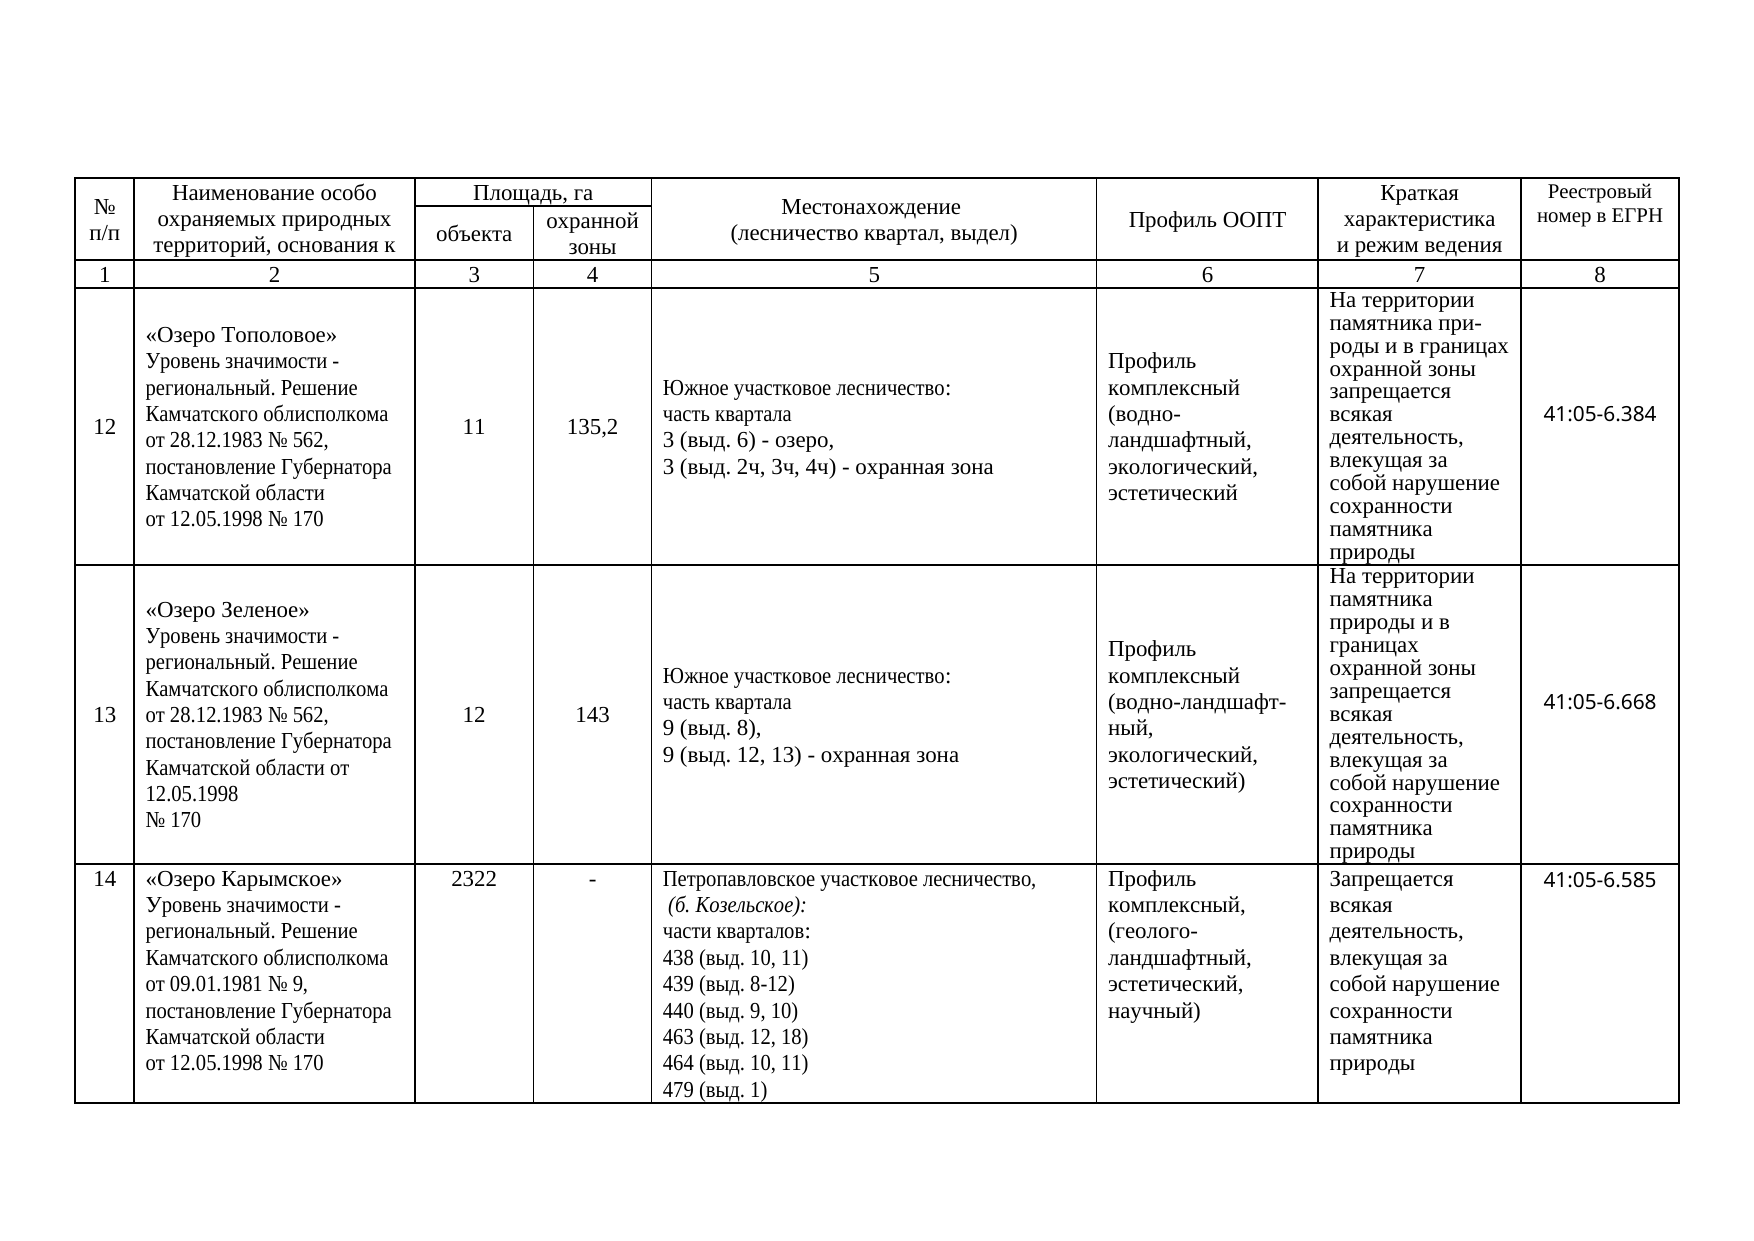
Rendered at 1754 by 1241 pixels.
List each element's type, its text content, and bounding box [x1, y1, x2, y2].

table_cell 2 [135, 261, 414, 287]
table_cell 6 [1097, 261, 1317, 287]
table_header № п/п [76, 179, 133, 259]
table_cell 12 [416, 566, 533, 863]
table_cell На территории памятника природы и в границах охранной зоны запрещается всякая деятельность, влекущая за собой нарушение сохранности памятника природы [1319, 566, 1520, 863]
table_cell 41:05-6.668 [1522, 566, 1678, 863]
table_cell Запрещается всякая деятельность, влекущая за собой нарушение сохранности памятника природы [1319, 865, 1520, 1102]
table_cell 11 [416, 289, 533, 564]
table_cell 135,2 [534, 289, 651, 564]
table_cell - [534, 865, 651, 1102]
table_header Реестровый номер в ЕГРН [1522, 179, 1678, 259]
table_cell 4 [534, 261, 651, 287]
table_cell 7 [1319, 261, 1520, 287]
table_cell Южное участковое лесничество: часть квартала 9 (выд. 8), 9 (выд. 12, 13) - охранная зона [652, 566, 1096, 863]
table_cell 12 [76, 289, 133, 564]
table_header Профиль ООПТ [1097, 179, 1317, 259]
table_cell 1 [76, 261, 133, 287]
table_cell «Озеро Тополовое» Уровень значимости - региональный. Решение Камчатского облисполкома от 28.12.1983 № 562, постановление Губернатора Камчатской области от 12.05.1998 № 170 [135, 289, 414, 564]
table_cell Профиль комплексный (водно- ландшафтный, экологический, эстетический [1097, 289, 1317, 564]
table_cell 41:05-6.585 [1522, 865, 1678, 1102]
table_cell 41:05-6.384 [1522, 289, 1678, 564]
table_cell Южное участковое лесничество: часть квартала 3 (выд. 6) - озеро, 3 (выд. 2ч, 3ч, 4ч) - охранная зона [652, 289, 1096, 564]
table_header Местонахождение (лесничество квартал, выдел) [652, 179, 1096, 259]
table_cell 2322 [416, 865, 533, 1102]
table_cell На территории памятника при-роды и в границах охранной зоны запрещается всякая деятельность, влекущая за собой нарушение сохранности памятника природы [1319, 289, 1520, 564]
table_cell 143 [534, 566, 651, 863]
table_cell Профиль комплексный, (геолого-ландшафтный, эстетический, научный) [1097, 865, 1317, 1102]
table_header Площадь, га [416, 179, 651, 205]
table_cell объекта [416, 207, 533, 259]
table_cell 3 [416, 261, 533, 287]
table_cell 5 [652, 261, 1096, 287]
table_cell 14 [76, 865, 133, 1102]
table_cell охранной зоны [534, 207, 651, 259]
table_header Наименование особо охраняемых природных территорий, основания к выделению [135, 179, 414, 259]
table_cell 8 [1522, 261, 1678, 287]
table_cell Профиль комплексный (водно-ландшафт-ный, экологический, эстетический) [1097, 566, 1317, 863]
table_cell 13 [76, 566, 133, 863]
table_cell «Озеро Зеленое» Уровень значимости - региональный. Решение Камчатского облисполкома от 28.12.1983 № 562, постановление Губернатора Камчатской области от 12.05.1998 № 170 [135, 566, 414, 863]
table_header Краткая характеристика и режим ведения хозяйства [1319, 179, 1520, 259]
